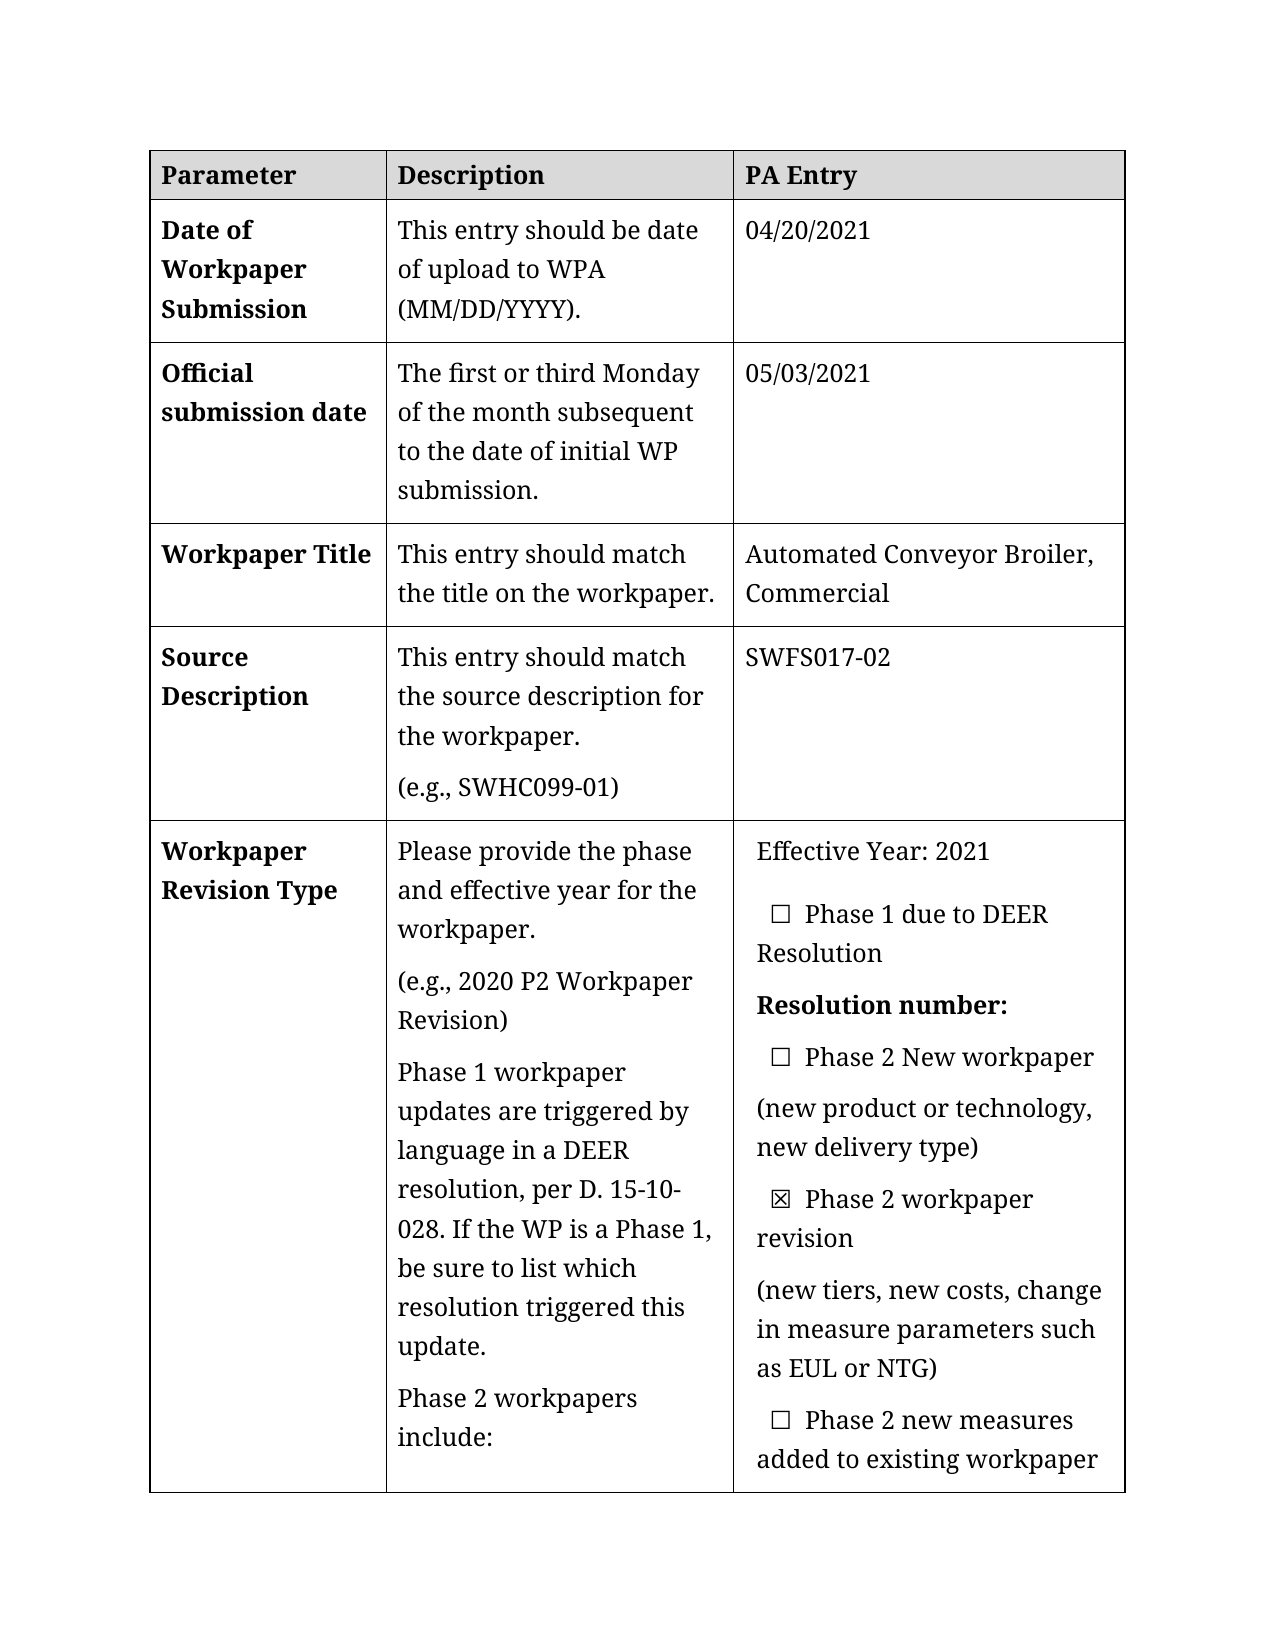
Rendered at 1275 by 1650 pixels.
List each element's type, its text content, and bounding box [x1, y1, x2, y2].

table_cell This entry should match the title on the workpaper. [387, 524, 733, 626]
table_cell Source Description [151, 627, 386, 820]
table_cell SWFS017-02 [734, 627, 1124, 820]
table_cell 04/20/2021 [734, 200, 1124, 342]
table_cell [387, 821, 733, 1492]
table_cell Workpaper Title [151, 524, 386, 626]
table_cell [734, 821, 1124, 1492]
table_cell Official submission date [151, 343, 386, 523]
table_header Description [387, 151, 733, 199]
table_cell The first or third Monday of the month subsequent to the date of initial WP submission. [387, 343, 733, 523]
table_cell 05/03/2021 [734, 343, 1124, 523]
table_cell Workpaper Revision Type [151, 821, 386, 1492]
table_header PA Entry [734, 151, 1124, 199]
table_cell This entry should match the source description for the workpaper. (e.g., SWHC099-01) [387, 627, 733, 820]
table_header Parameter [151, 151, 386, 199]
table_cell Automated Conveyor Broiler, Commercial [734, 524, 1124, 626]
table_cell This entry should be date of upload to WPA (MM/DD/YYYY). [387, 200, 733, 342]
table_cell Date of Workpaper Submission [151, 200, 386, 342]
